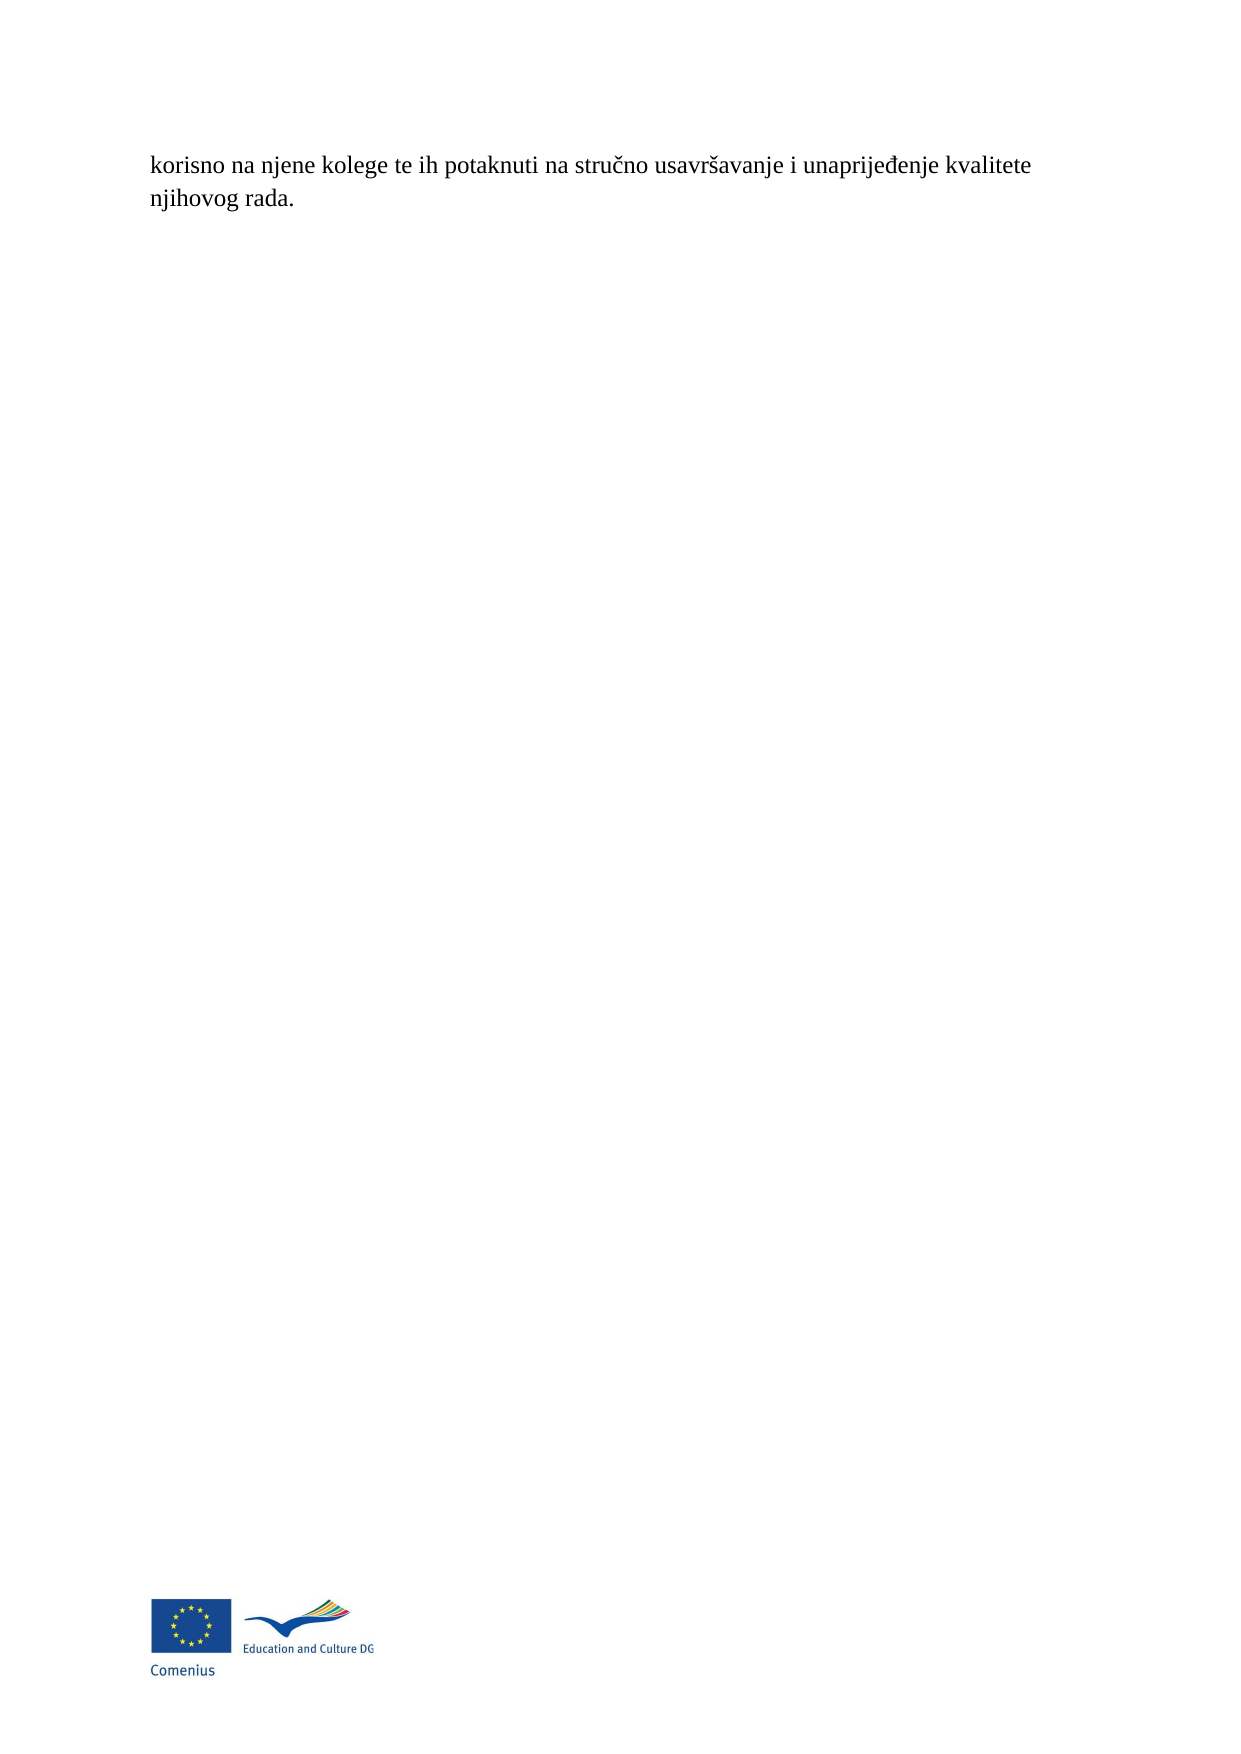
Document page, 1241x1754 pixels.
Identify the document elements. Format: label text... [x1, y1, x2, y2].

picture [150, 1597, 374, 1681]
